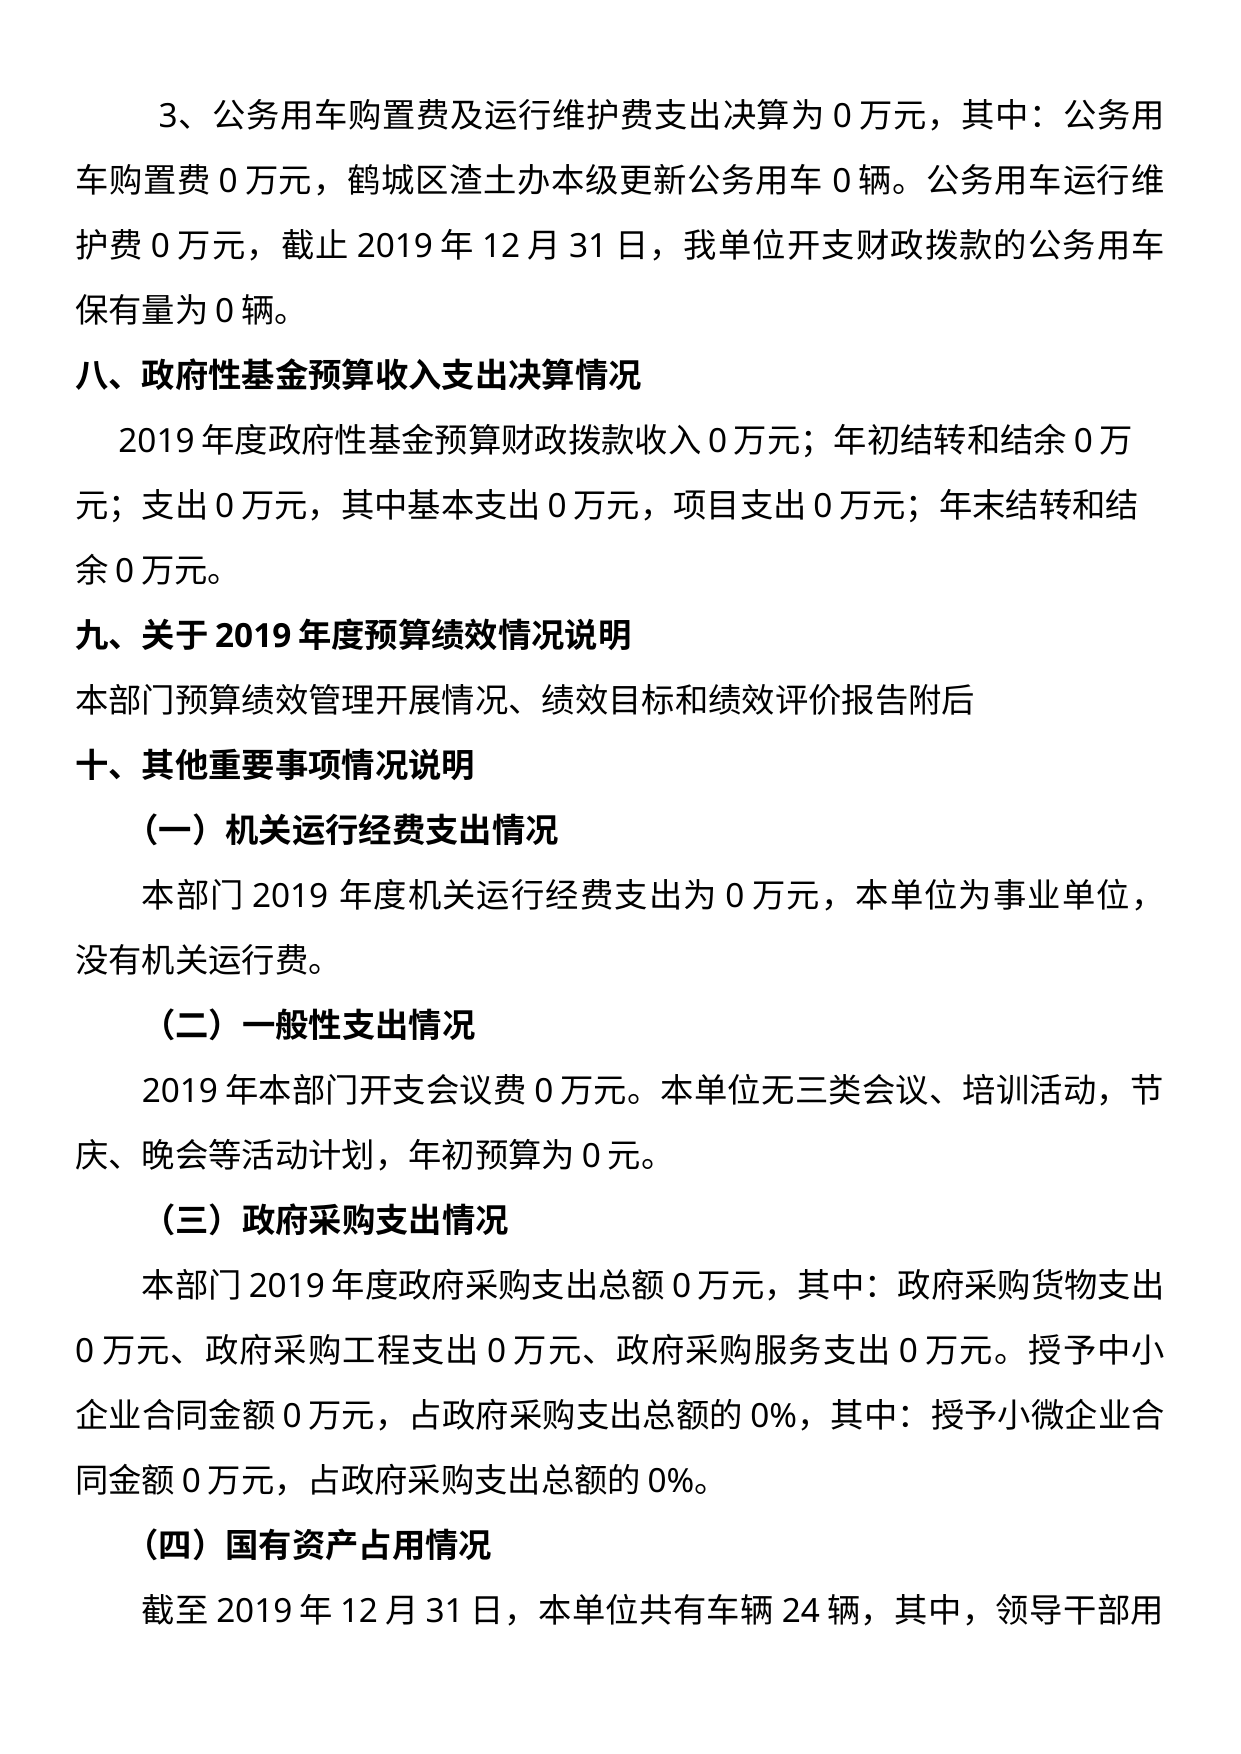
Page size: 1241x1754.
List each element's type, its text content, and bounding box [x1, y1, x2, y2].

text 十、其他重要事项情况说明 [75, 731, 1165, 796]
text （三）政府采购支出情况 [75, 1186, 1165, 1251]
text （一）机关运行经费支出情况 [75, 796, 1165, 861]
text 本部门2019年度政府采购支出总额0万元，其中：政府采购货物支出0万元、政府采购工程支出0万元、政府采购服务支出0万元。授予中小企业合同金额0万元，占政府采购支出总额的0%，其中：授予小微企业合同金额0万元，占政府采购支出总额的0%。 [75, 1251, 1165, 1511]
text 九、关于2019年度预算绩效情况说明 [75, 601, 1165, 666]
text 2019年本部门开支会议费0万元。本单位无三类会议、培训活动，节庆、晚会等活动计划，年初预算为0元。 [75, 1056, 1165, 1186]
text （四）国有资产占用情况 [75, 1511, 1165, 1576]
text 八、政府性基金预算收入支出决算情况 [75, 341, 1165, 406]
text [75, 1576, 1165, 1641]
text 3、公务用车购置费及运行维护费支出决算为0万元，其中：公务用车购置费0万元，鹤城区渣土办本级更新公务用车0辆。公务用车运行维护费0万元，截止2019年12月31日，我单位开支财政拨款的公务用车保有量为0辆。 [75, 81, 1165, 341]
text （二）一般性支出情况 [75, 991, 1165, 1056]
text 本部门2019 年度机关运行经费支出为0万元，本单位为事业单位，没有机关运行费。 [75, 861, 1165, 991]
text 2019年度政府性基金预算财政拨款收入0万元；年初结转和结余0万元；支出0万元，其中基本支出0万元，项目支出0万元；年末结转和结余0万元。 [75, 406, 1165, 601]
text 本部门预算绩效管理开展情况、绩效目标和绩效评价报告附后 [75, 666, 1165, 731]
